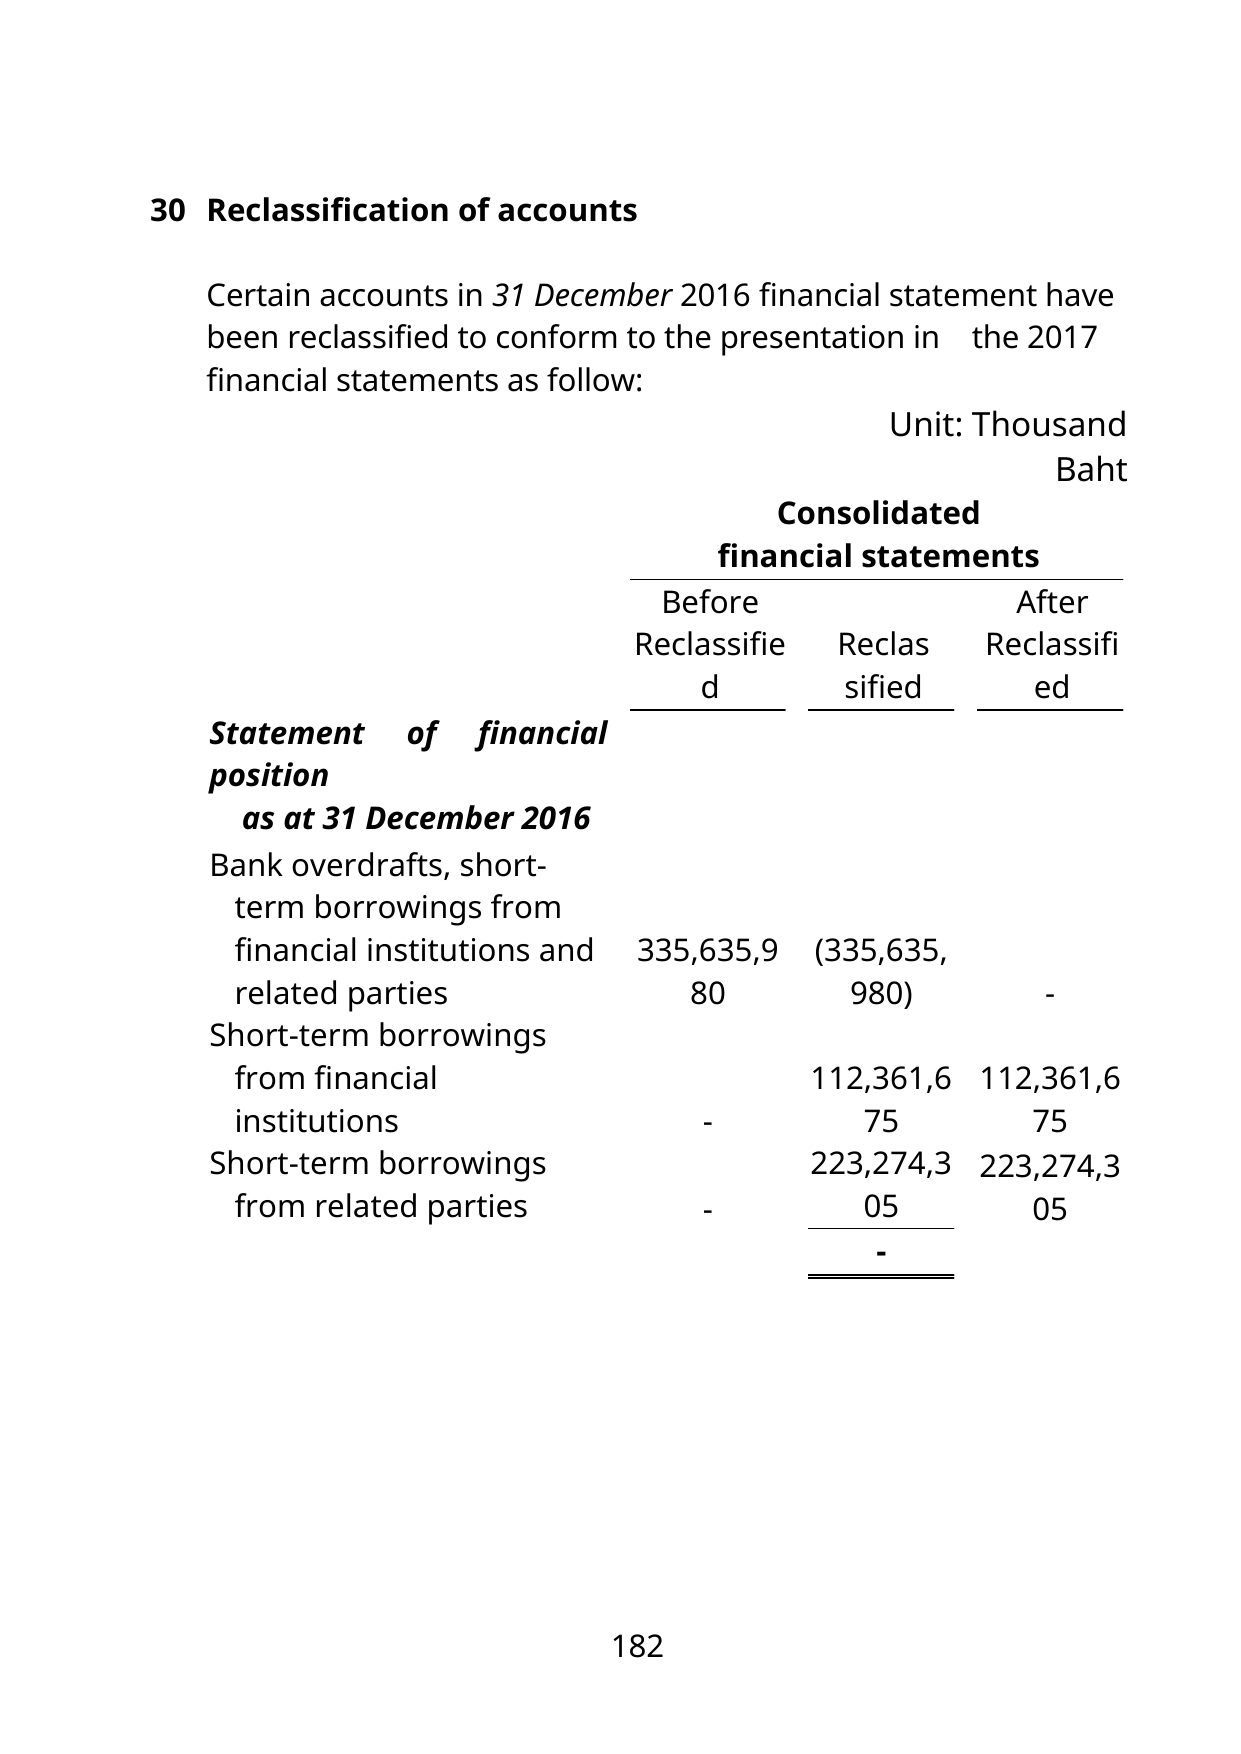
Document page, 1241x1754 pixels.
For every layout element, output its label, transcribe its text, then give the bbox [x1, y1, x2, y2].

text 30 Reclassification of accounts [150, 187, 1125, 230]
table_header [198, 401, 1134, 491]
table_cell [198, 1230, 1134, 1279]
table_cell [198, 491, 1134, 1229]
text Certain accounts in 31 December 2016 financial statement have been reclassified to conform to the presentation in the 2017 financial statements as follow: [206, 273, 1129, 401]
